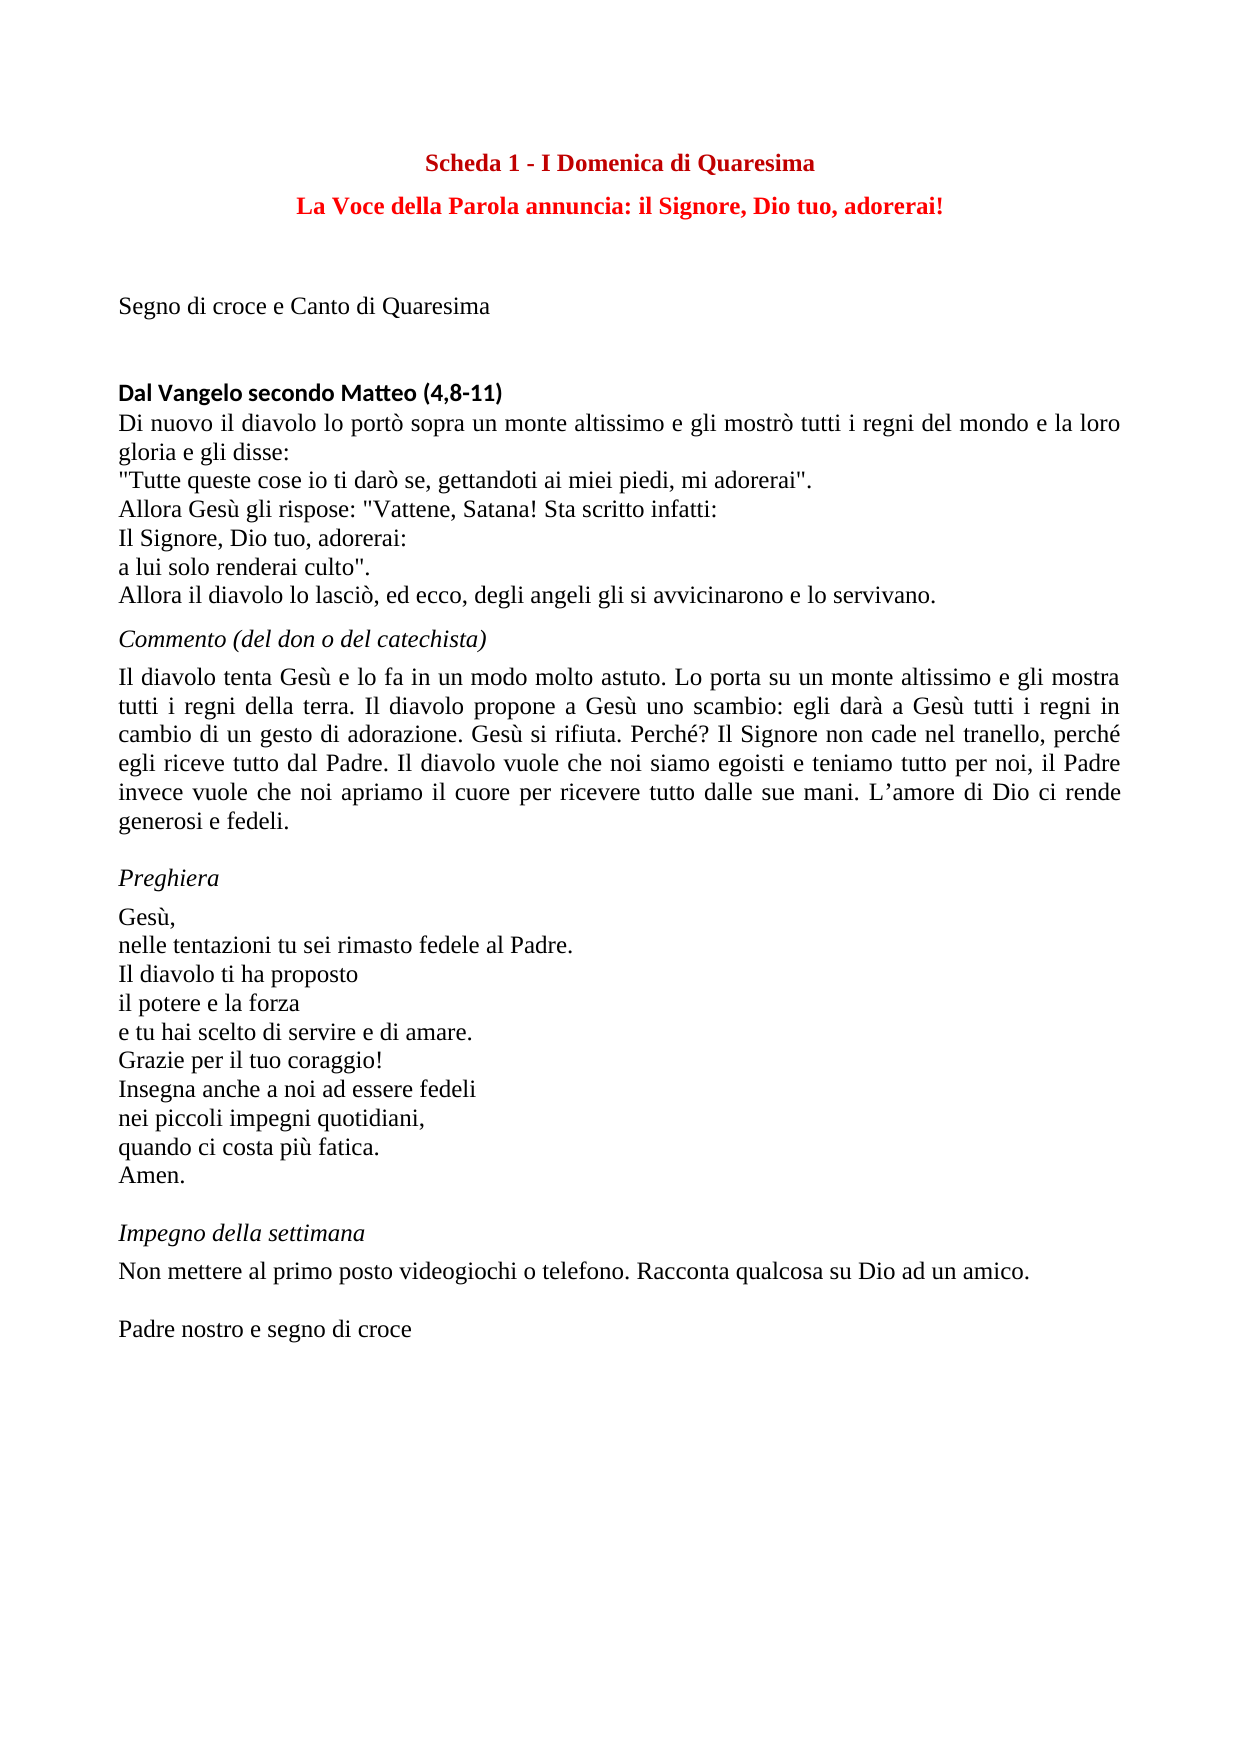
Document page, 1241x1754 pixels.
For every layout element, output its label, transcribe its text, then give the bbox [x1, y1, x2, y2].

text Il Signore, Dio tuo, adorerai: [118, 523, 1122, 552]
text a lui solo renderai culto". [118, 552, 1122, 581]
text quando ci costa più fatica. [118, 1132, 1122, 1160]
text Gesù, [118, 902, 1122, 930]
text Impegno della settimana [118, 1218, 1122, 1247]
text Di nuovo il diavolo lo portò sopra un monte altissimo e gli mostrò tutti i regni del mondo e la loro gloria e gli disse: [118, 408, 1122, 466]
text Padre nostro e segno di croce [118, 1314, 1122, 1342]
text Dal Vangelo secondo Matteo (4,8-11) [118, 378, 1122, 408]
text nei piccoli impegni quotidiani, [118, 1103, 1122, 1132]
text il potere e la forza [118, 988, 1122, 1017]
text e tu hai scelto di servire e di amare. [118, 1017, 1122, 1045]
text Commento (del don o del catechista) [118, 624, 1122, 652]
text Il diavolo tenta Gesù e lo fa in un modo molto astuto. Lo porta su un monte altissimo e gli mostra tutti i regni della terra. Il diavolo propone a Gesù uno scambio: egli darà a Gesù tutti i regni in cambio di un gesto di adorazione. Gesù si rifiuta. Perché? Il Signore non cade nel tranello, perché egli riceve tutto dal Padre. Il diavolo vuole che noi siamo egoisti e teniamo tutto per noi, il Padre invece vuole che noi apriamo il cuore per ricevere tutto dalle sue mani. L’amore di Dio ci rende generosi e fedeli. [118, 662, 1122, 834]
text Non mettere al primo posto videogiochi o telefono. Racconta qualcosa su Dio ad un amico. [118, 1256, 1122, 1285]
text Allora Gesù gli rispose: "Vattene, Satana! Sta scritto infatti: [118, 494, 1122, 523]
text "Tutte queste cose io ti darò se, gettandoti ai miei piedi, mi adorerai". [118, 466, 1122, 494]
text Insegna anche a noi ad essere fedeli [118, 1074, 1122, 1103]
text Grazie per il tuo coraggio! [118, 1045, 1122, 1074]
text Preghiera [118, 863, 1122, 892]
text Segno di croce e Canto di Quaresima [118, 291, 1122, 320]
text Amen. [118, 1160, 1122, 1189]
text nelle tentazioni tu sei rimasto fedele al Padre. [118, 930, 1122, 959]
text La Voce della Parola annuncia: il Signore, Dio tuo, adorerai! [118, 191, 1122, 219]
text Scheda 1 - I Domenica di Quaresima [118, 148, 1122, 176]
text Allora il diavolo lo lasciò, ed ecco, degli angeli gli si avvicinarono e lo servivano. [118, 581, 1122, 609]
text Il diavolo ti ha proposto [118, 959, 1122, 988]
